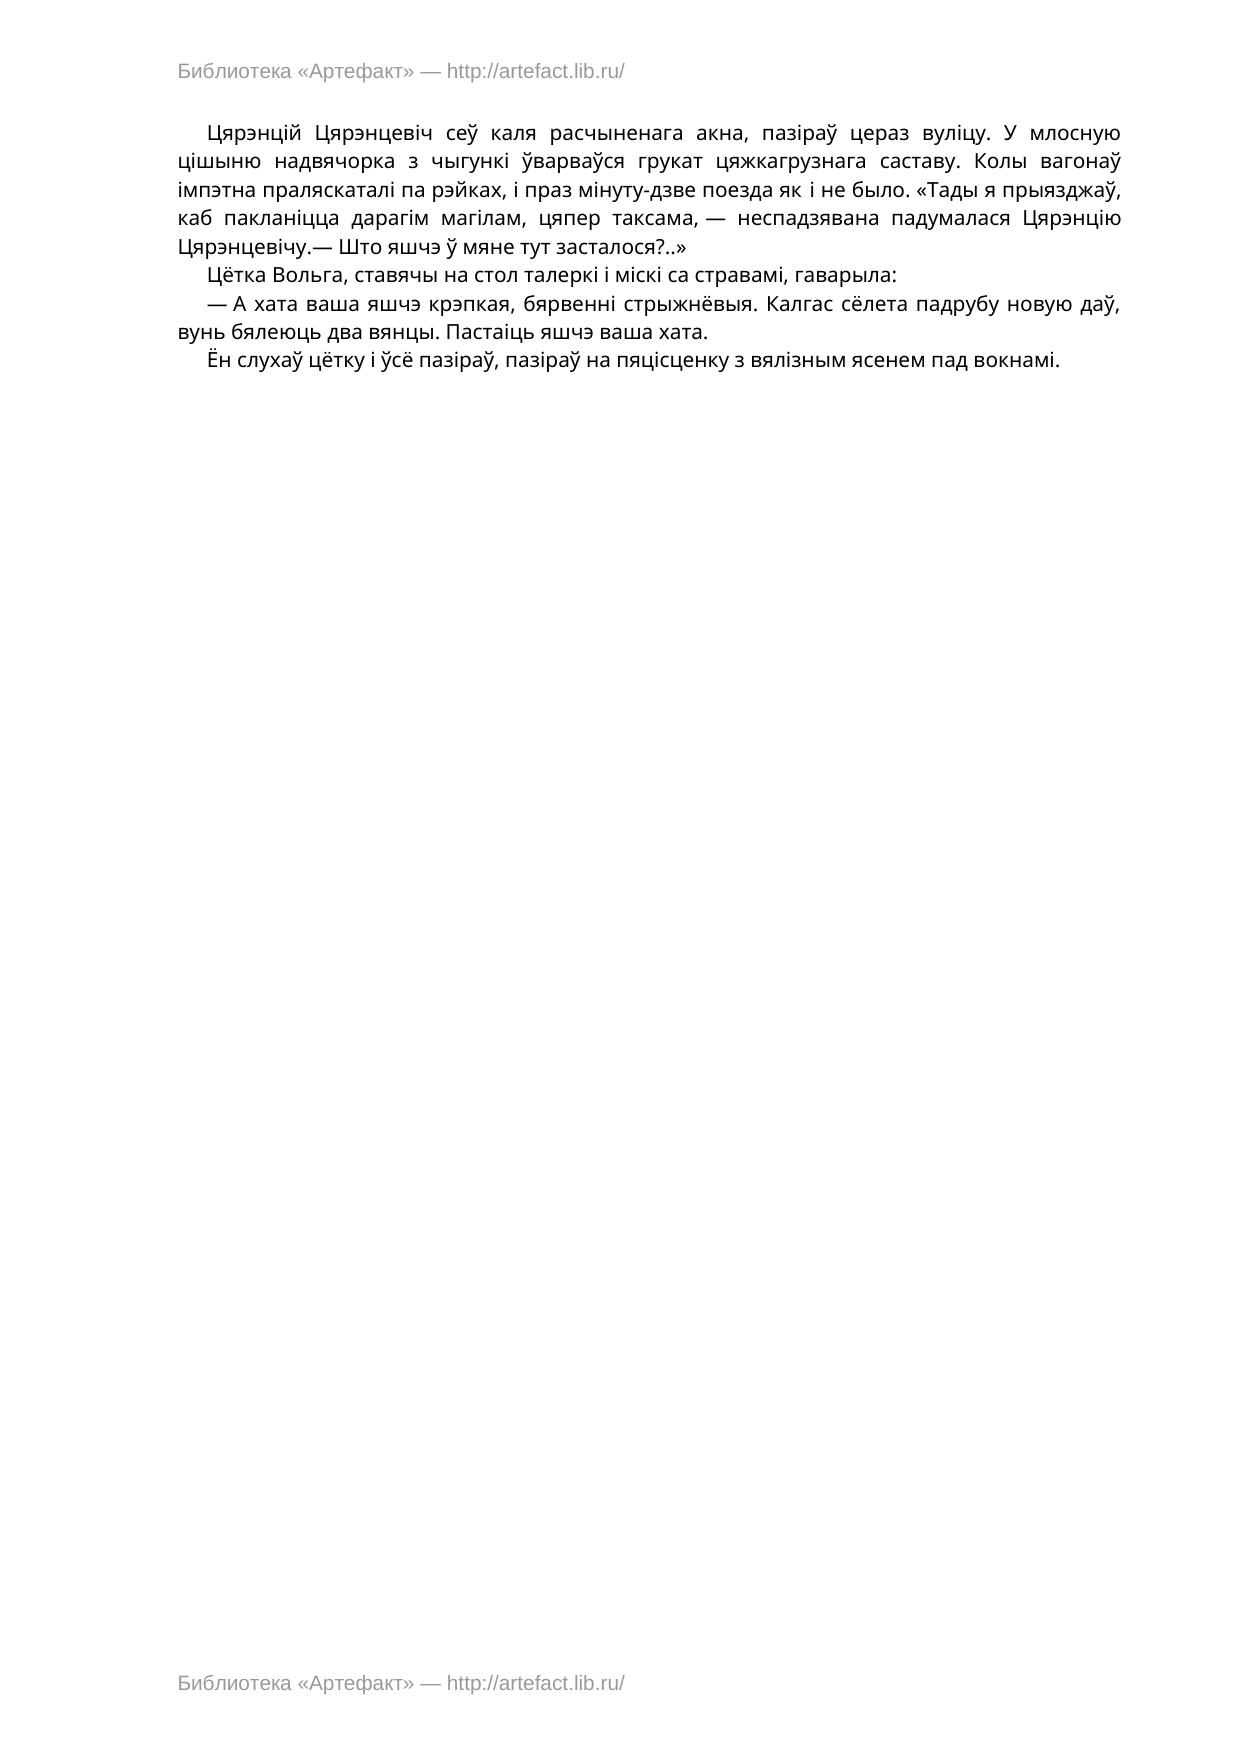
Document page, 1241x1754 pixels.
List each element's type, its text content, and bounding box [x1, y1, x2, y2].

text — А хата ваша яшчэ крэпкая, бярвенні стрыжнёвыя. Калгас сёлета падрубу новую даў, вунь бялеюць два вянцы. Пастаіць яшчэ ваша хата. [177, 289, 1122, 346]
text Цярэнцій Цярэнцевіч сеў каля расчыненага акна, пазіраў цераз вуліцу. У млосную цішыню надвячорка з чыгункі ўварваўся грукат цяжкагрузнага саставу. Колы вагонаў імпэтна праляскаталі па рэйках, і праз мінуту-дзве поезда як i не было. «Тады я прыязджаў, каб пакланіцца дарагім магілам, цяпер таксама, — неспадзявана падумалася Цярэнцію Цярэнцевічу.— Што яшчэ ў мяне тут засталося?..» [177, 118, 1122, 260]
text Ён слухаў цётку і ўсё пазіраў, пазіраў на пяцісценку з вялізным ясенем пад вокнамі. [177, 346, 1122, 374]
text Цётка Вольга, ставячы на стол талеркі і міскі са стравамі, гаварыла: [177, 260, 1122, 289]
